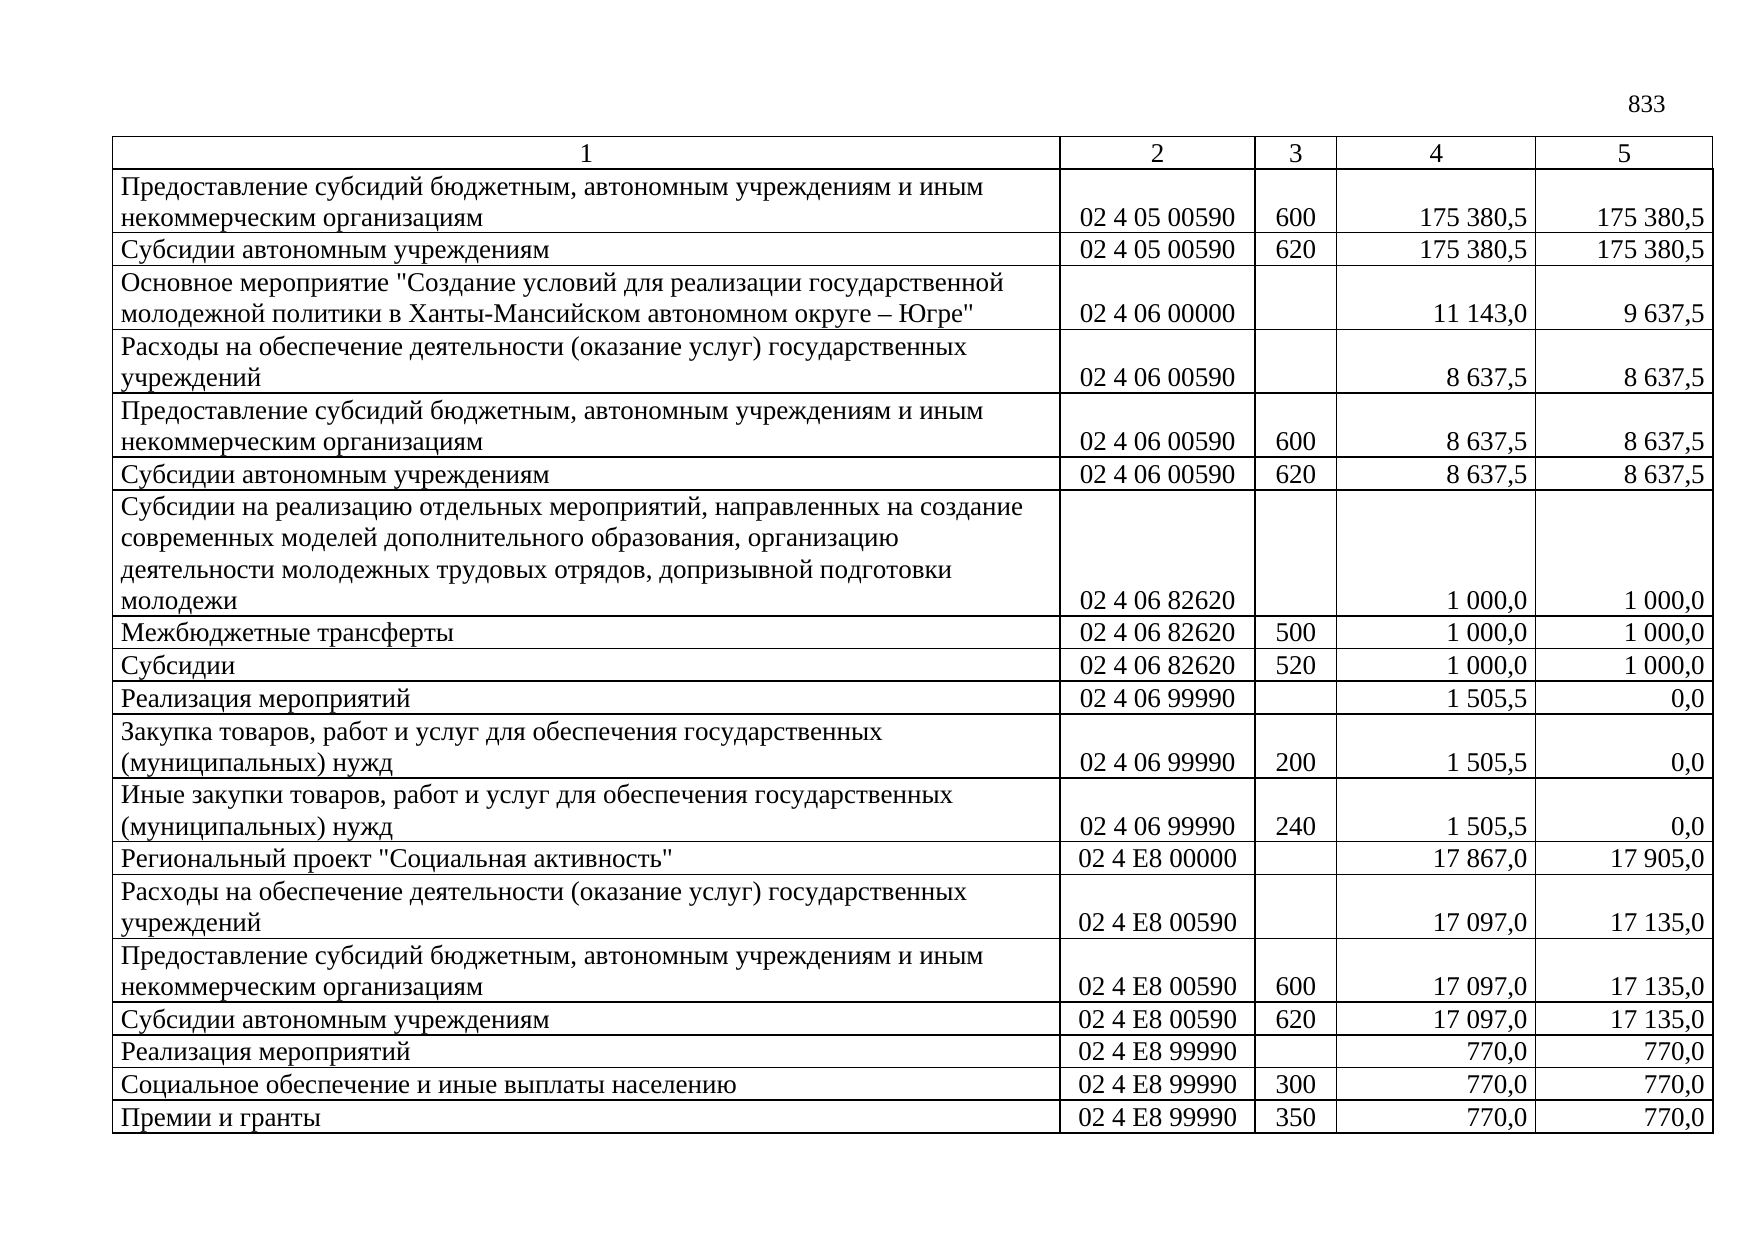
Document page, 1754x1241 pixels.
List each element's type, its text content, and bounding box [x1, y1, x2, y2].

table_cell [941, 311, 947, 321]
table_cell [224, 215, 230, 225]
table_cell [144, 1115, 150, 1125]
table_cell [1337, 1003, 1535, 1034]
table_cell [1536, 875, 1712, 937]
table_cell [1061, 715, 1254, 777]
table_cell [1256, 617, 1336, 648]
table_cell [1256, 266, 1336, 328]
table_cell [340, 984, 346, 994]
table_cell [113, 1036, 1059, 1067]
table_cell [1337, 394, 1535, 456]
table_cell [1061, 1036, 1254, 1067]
table_header 2 [1061, 137, 1254, 168]
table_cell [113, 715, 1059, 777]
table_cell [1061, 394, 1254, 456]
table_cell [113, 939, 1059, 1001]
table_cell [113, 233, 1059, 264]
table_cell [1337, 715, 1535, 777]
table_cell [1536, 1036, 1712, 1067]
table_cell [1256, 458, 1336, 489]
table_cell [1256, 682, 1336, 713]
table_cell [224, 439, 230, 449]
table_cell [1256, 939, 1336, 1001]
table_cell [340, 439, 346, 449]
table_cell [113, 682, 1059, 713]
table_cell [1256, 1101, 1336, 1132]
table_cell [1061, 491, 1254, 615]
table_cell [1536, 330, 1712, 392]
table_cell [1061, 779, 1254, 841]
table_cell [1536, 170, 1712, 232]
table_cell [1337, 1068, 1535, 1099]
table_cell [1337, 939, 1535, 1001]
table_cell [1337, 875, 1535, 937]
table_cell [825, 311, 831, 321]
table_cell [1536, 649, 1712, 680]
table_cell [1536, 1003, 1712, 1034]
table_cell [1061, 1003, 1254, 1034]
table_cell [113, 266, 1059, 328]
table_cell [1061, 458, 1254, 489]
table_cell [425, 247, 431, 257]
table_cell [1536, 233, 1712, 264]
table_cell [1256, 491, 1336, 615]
table_header 1 [113, 137, 1059, 168]
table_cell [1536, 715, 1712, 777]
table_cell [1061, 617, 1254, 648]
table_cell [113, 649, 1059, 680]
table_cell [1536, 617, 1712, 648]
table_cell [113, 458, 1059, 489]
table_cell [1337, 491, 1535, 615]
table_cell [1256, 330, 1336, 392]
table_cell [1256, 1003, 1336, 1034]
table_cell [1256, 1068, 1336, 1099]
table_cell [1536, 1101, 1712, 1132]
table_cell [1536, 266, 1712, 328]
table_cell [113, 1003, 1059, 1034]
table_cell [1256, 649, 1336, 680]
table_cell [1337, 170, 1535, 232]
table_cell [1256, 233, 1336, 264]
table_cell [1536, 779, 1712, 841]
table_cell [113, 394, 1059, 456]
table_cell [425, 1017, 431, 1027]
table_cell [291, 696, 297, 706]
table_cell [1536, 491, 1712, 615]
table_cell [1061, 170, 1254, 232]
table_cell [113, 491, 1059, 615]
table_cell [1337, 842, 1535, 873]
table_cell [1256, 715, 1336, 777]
table_header 5 [1536, 137, 1712, 168]
table_header 3 [1256, 137, 1336, 168]
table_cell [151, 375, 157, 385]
table_header 4 [1337, 137, 1535, 168]
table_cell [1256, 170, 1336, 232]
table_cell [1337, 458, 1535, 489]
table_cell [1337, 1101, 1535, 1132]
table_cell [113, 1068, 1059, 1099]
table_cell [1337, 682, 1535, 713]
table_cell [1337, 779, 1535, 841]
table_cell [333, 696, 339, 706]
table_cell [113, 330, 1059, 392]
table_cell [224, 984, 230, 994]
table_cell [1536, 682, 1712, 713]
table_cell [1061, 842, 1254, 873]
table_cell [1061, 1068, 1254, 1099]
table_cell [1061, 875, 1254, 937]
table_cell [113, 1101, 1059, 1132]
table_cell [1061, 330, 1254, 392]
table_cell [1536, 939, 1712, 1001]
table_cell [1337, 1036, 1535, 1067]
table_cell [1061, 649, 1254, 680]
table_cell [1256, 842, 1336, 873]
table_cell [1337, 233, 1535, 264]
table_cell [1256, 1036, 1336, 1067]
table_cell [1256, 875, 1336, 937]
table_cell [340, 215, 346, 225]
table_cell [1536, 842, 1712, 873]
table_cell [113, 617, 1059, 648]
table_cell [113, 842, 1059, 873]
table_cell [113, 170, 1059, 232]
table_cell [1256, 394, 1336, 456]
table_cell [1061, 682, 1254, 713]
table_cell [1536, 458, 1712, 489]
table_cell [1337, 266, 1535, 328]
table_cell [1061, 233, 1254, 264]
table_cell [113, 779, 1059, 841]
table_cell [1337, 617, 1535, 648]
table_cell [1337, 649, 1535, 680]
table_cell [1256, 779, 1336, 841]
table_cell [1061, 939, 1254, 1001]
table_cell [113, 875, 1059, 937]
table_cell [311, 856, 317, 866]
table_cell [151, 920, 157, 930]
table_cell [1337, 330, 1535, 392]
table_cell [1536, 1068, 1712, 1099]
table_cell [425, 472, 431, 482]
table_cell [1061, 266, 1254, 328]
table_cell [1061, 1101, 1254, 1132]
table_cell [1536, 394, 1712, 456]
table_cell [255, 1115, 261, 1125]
